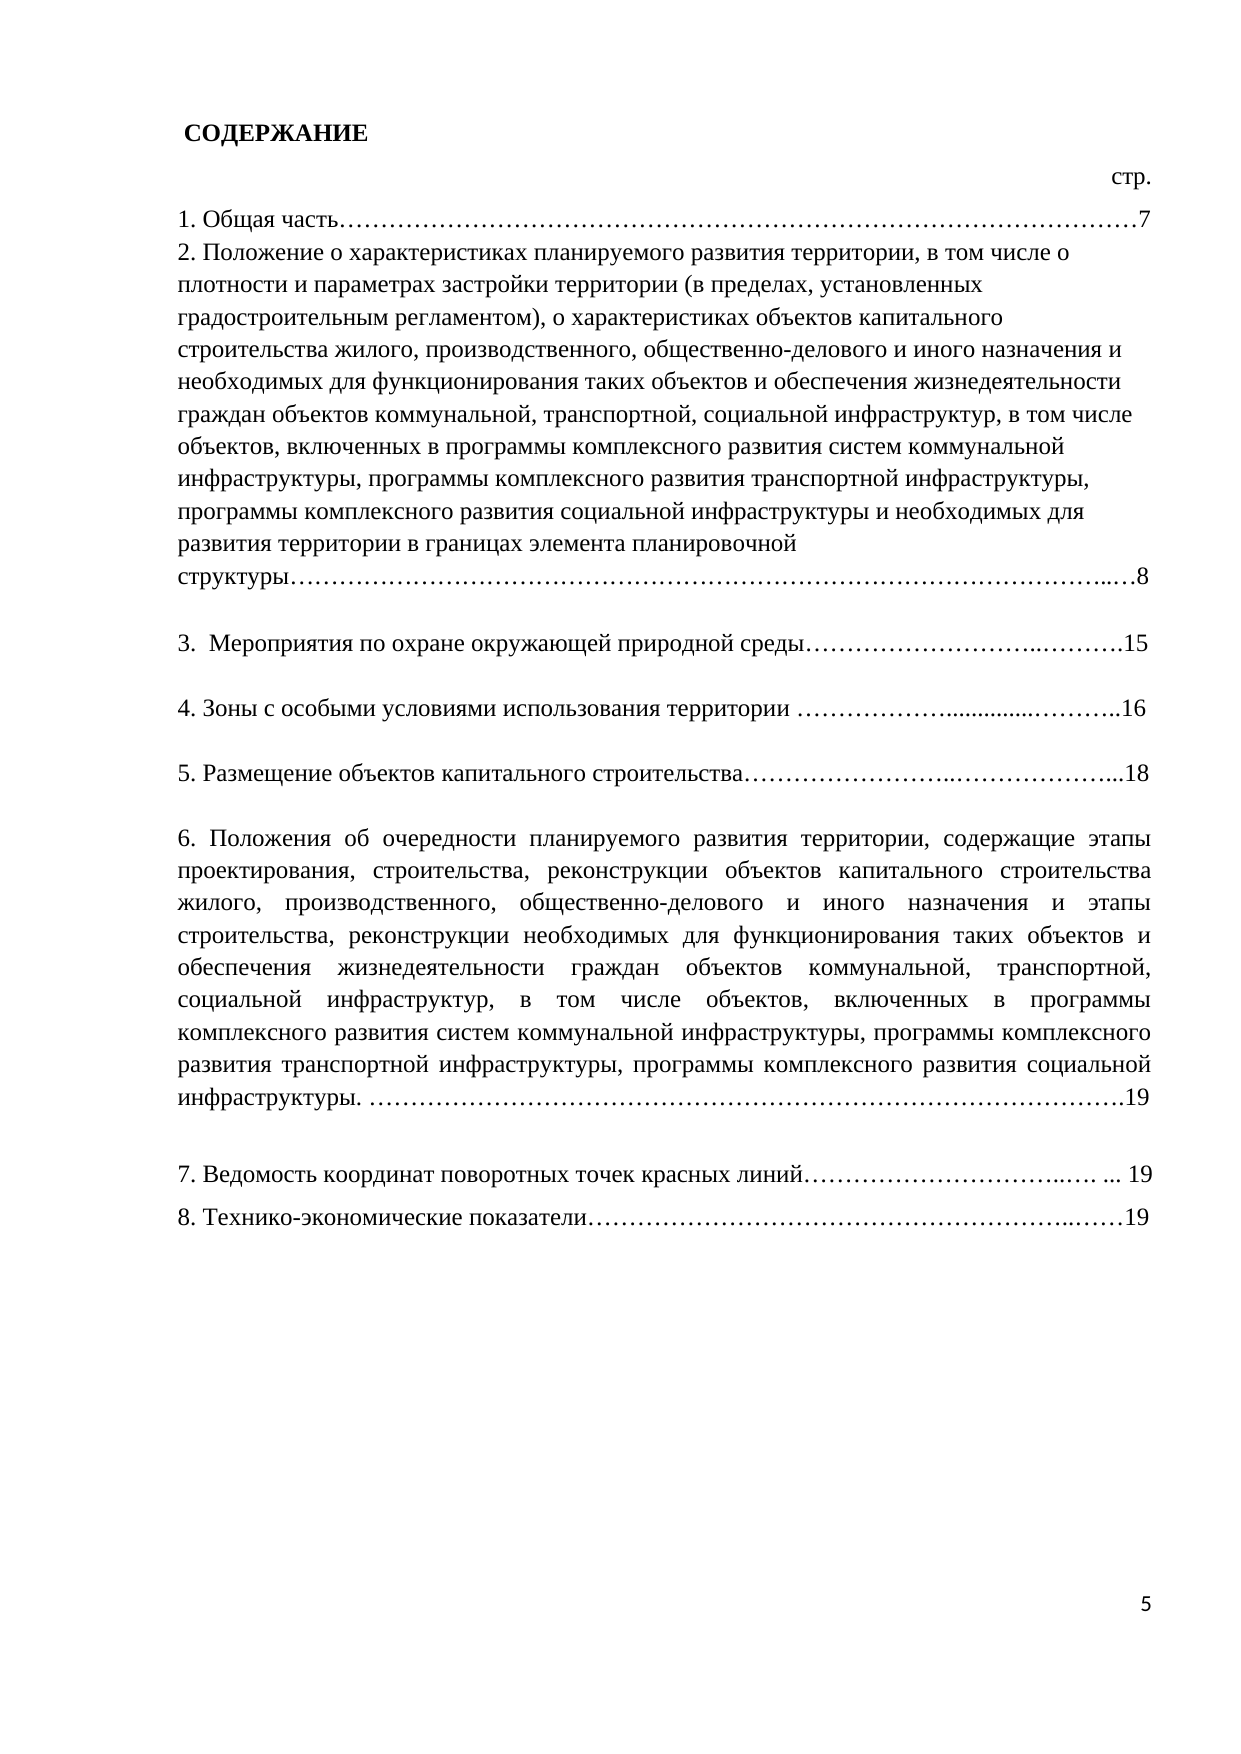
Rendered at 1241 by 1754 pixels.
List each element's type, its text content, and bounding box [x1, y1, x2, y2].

text 3. Мероприятия по охране окружающей природной среды………………………..……….15 [177, 628, 1152, 657]
text 6. Положения об очередности планируемого развития территории, содержащие этапы проектирования, строительства, реконструкции объектов капитального строительства жилого, производственного, общественно-делового и иного назначения и этапы строительства, реконструкции необходимых для функционирования таких объектов и обеспечения жизнедеятельности граждан объектов коммунальной, транспортной, социальной инфраструктур, в том числе объектов, включенных в программы комплексного развития систем коммунальной инфраструктуры, программы комплексного развития транспортной инфраструктуры, программы комплексного развития социальной инфраструктуры. ……………………………………………………………………………….19 [177, 823, 1152, 1111]
text 1. Общая часть……………………………………………………………………………………7 [177, 204, 1152, 233]
text 5. Размещение объектов капитального строительства……………………..………………...18 [177, 758, 1152, 787]
text 7. Ведомость координат поворотных точек красных линий…………………………..…. ... 19 8. Технико-экономические показатели…………………………………………………..……19 [177, 1159, 1181, 1231]
text Схема границ территорий объектов культурного наследия проектом не выполняется ввиду отсутствия на данной территории объектов культурного наследия. СОДЕРЖАНИЕ [177, 118, 1152, 147]
text 2. Положение о характеристиках планируемого развития территории, в том числе о плотности и параметрах застройки территории (в пределах, установленных градостроительным регламентом), о характеристиках объектов капитального строительства жилого, производственного, общественно-делового и иного назначения и необходимых для функционирования таких объектов и обеспечения жизнедеятельности граждан объектов коммунальной, транспортной, социальной инфраструктур, в том числе объектов, включенных в программы комплексного развития систем коммунальной инфраструктуры, программы комплексного развития транспортной инфраструктуры, программы комплексного развития социальной инфраструктуры и необходимых для развития территории в границах элемента планировочной структуры………………………………………………………………………………………..…8 [177, 237, 1152, 589]
text стр. [177, 161, 1152, 190]
text 4. Зоны с особыми условиями использования территории ………………..............………..16 [177, 693, 1152, 722]
